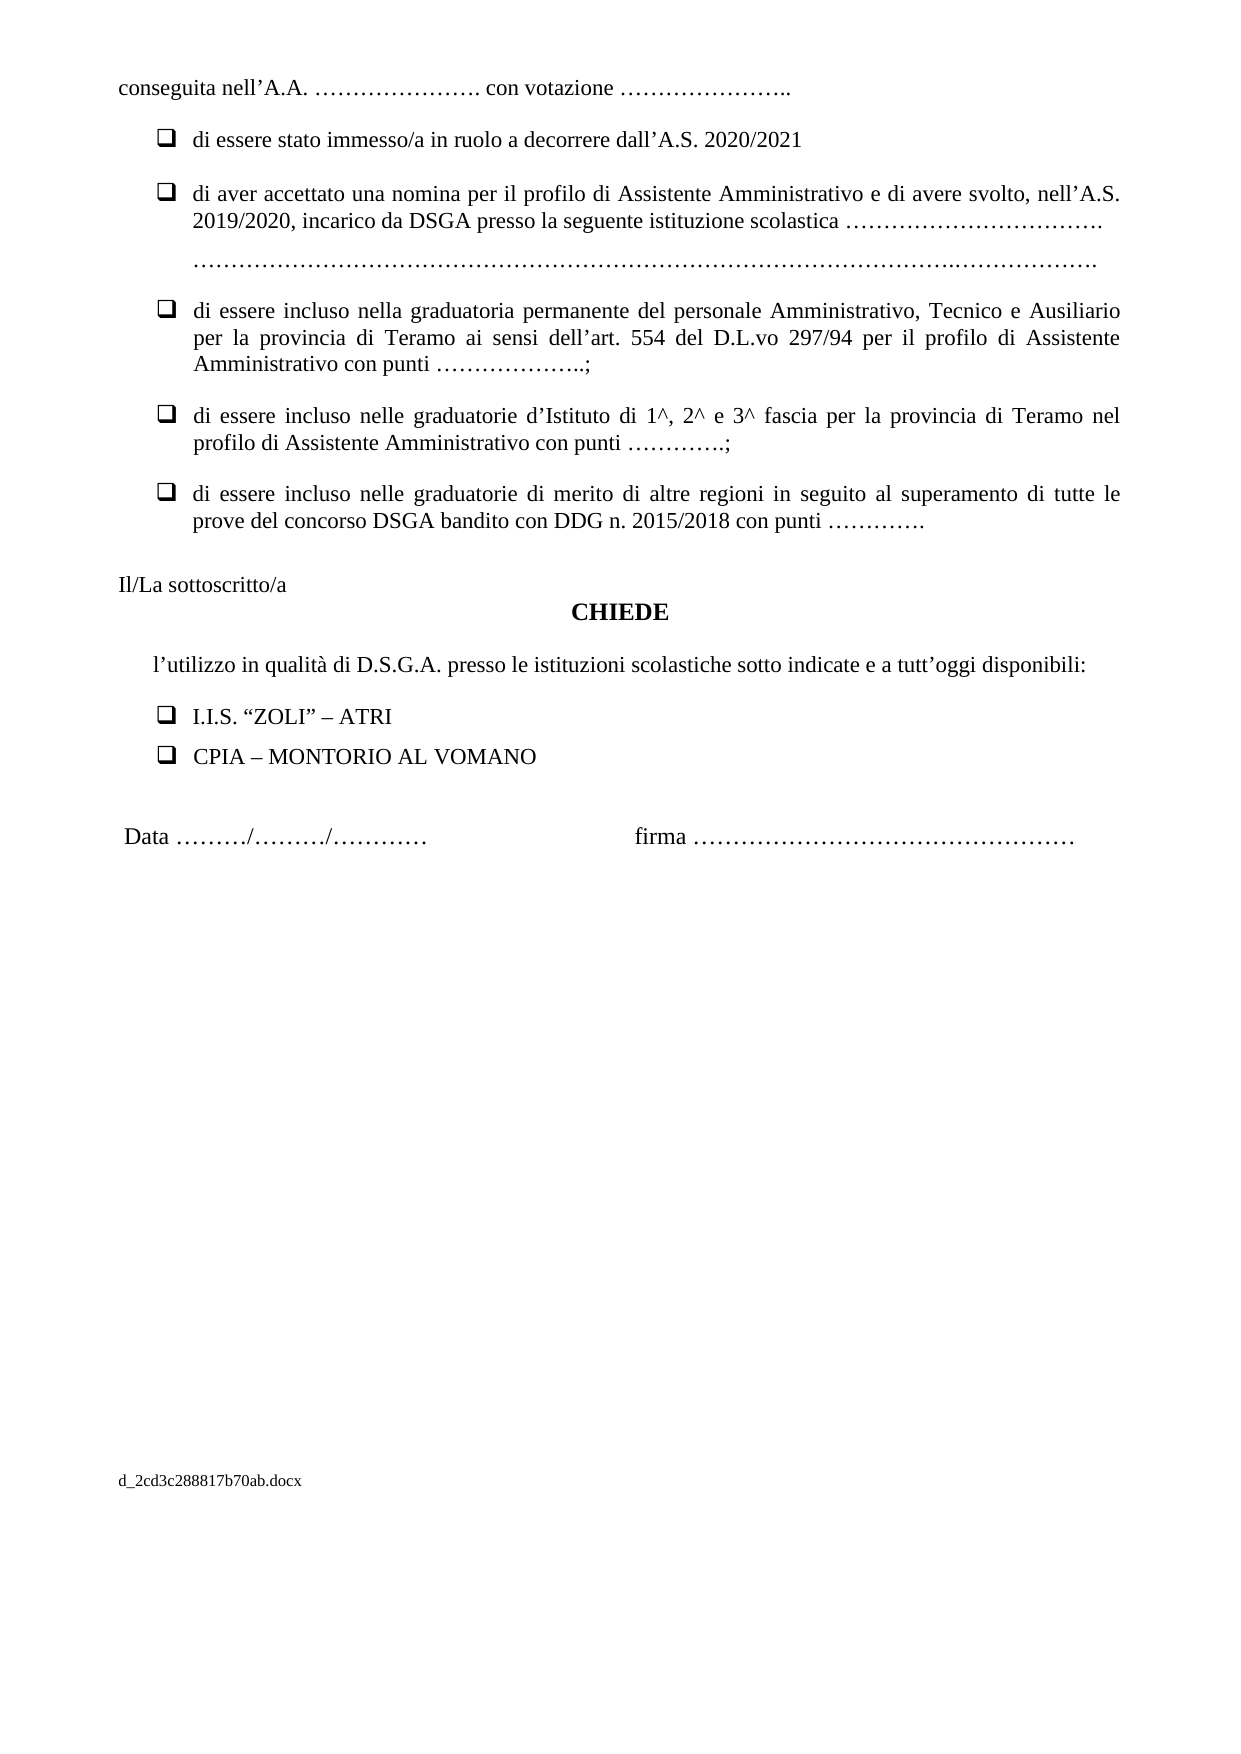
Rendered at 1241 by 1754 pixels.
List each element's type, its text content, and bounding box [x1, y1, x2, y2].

list di essere stato immesso/a in ruolo a decorrere dall’A.S. 2020/2021 [155, 127, 1122, 153]
text CHIEDE [118, 597, 1122, 626]
list I.I.S. “ZOLI” – ATRI [155, 703, 1122, 730]
list di essere incluso nelle graduatorie di merito di altre regioni in seguito al superamento di tutte le prove del concorso DSGA bandito con DDG n. 2015/2018 con punti …………. [155, 480, 1122, 533]
list di essere incluso nella graduatoria permanente del personale Amministrativo, Tecnico e Ausiliario per la provincia di Teramo ai sensi dell’art. 554 del D.L.vo 297/94 per il profilo di Assistente Amministrativo con punti ………………..; [156, 297, 1122, 377]
text conseguita nell’A.A. …………………. con votazione ………………….. [118, 74, 1122, 100]
text Il/La sottoscritto/a [118, 571, 1122, 597]
list CPIA – MONTORIO AL VOMANO [156, 743, 1122, 769]
text ……………………………………………………………………………………….………………. [192, 246, 1122, 272]
text Data ………/………/………… firma ………………………………………… [118, 822, 1122, 850]
list di essere incluso nelle graduatorie d’Istituto di 1^, 2^ e 3^ fascia per la provincia di Teramo nel profilo di Assistente Amministrativo con punti ………….; [156, 402, 1122, 455]
text 3° interpello - MODULO domanda.docx [118, 1471, 1122, 1490]
list di aver accettato una nomina per il profilo di Assistente Amministrativo e di avere svolto, nell’A.S. 2019/2020, incarico da DSGA presso la seguente istituzione scolastica ……………………………. [155, 180, 1122, 233]
text l’utilizzo in qualità di D.S.G.A. presso le istituzioni scolastiche sotto indicate e a tutt’oggi disponibili: [118, 651, 1122, 677]
